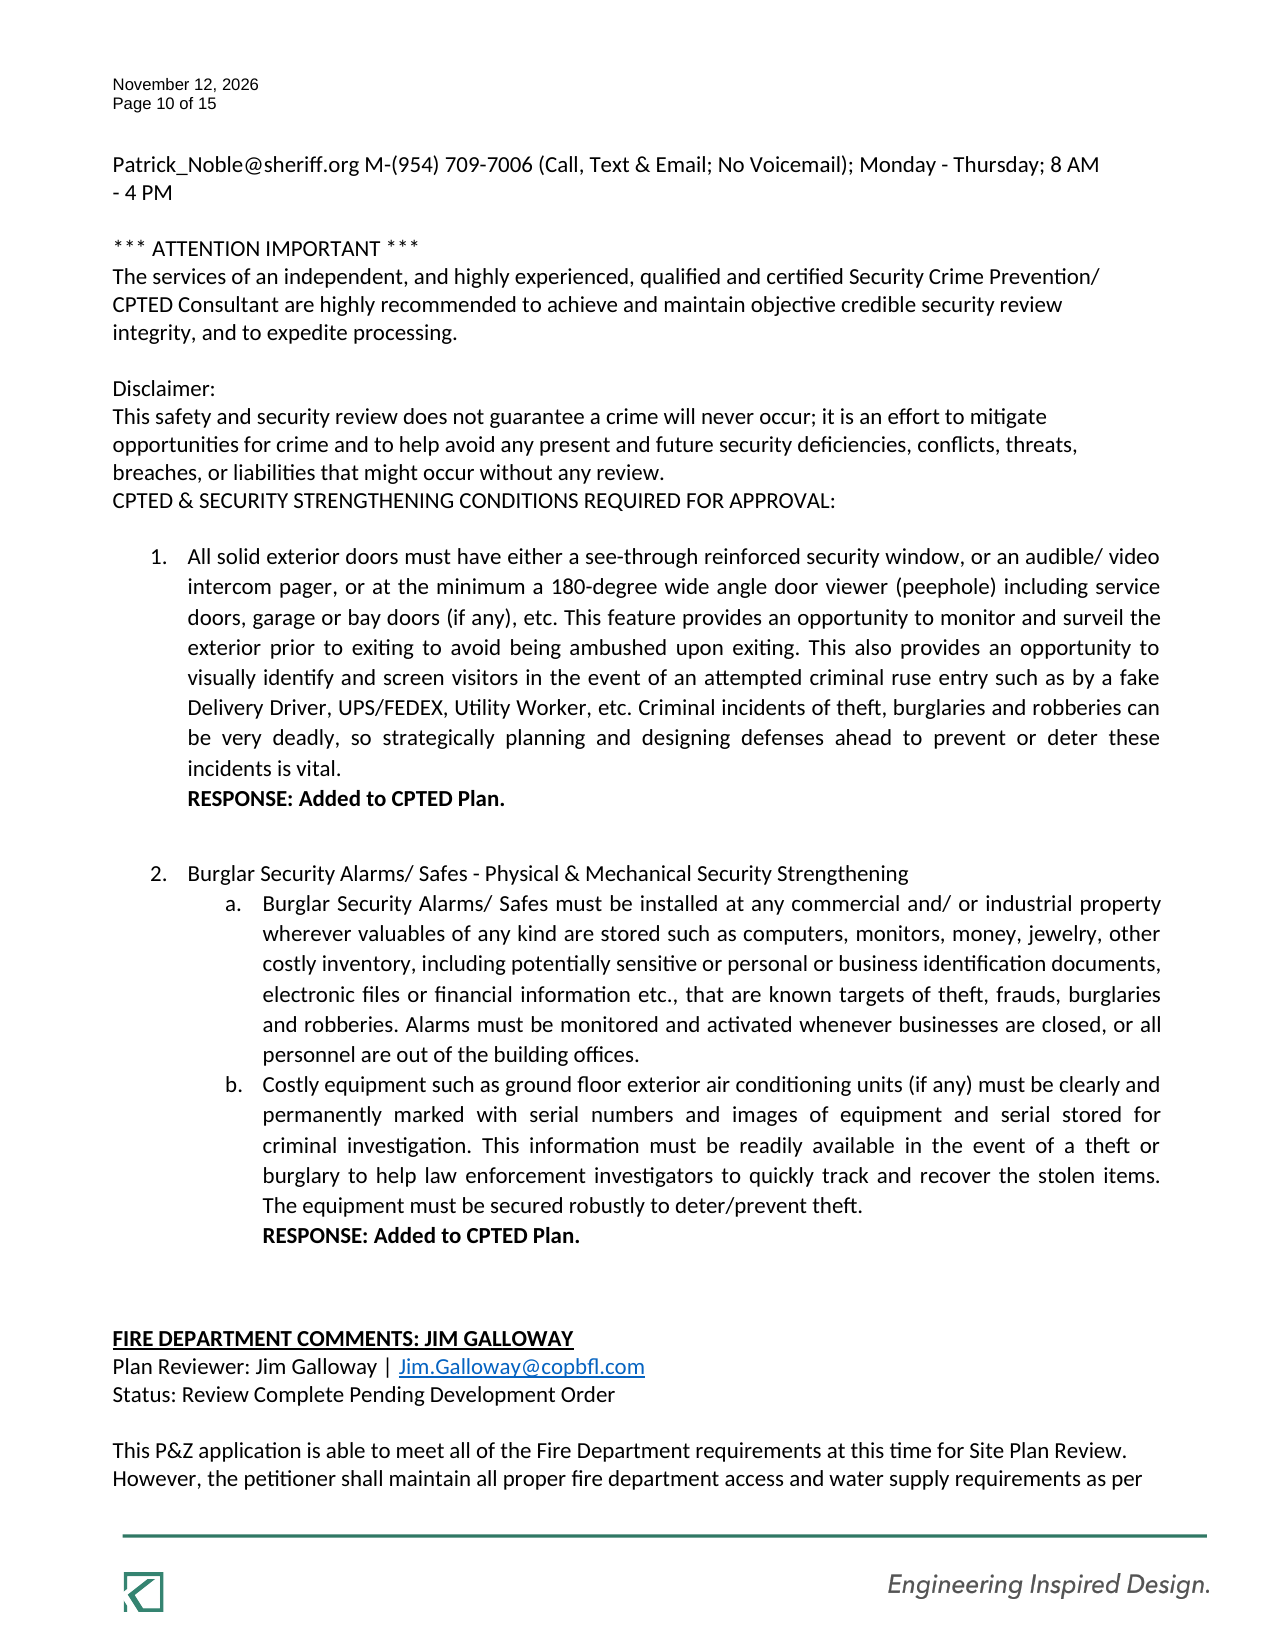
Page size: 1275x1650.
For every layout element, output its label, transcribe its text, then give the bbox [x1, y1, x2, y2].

text *** ATTENTION IMPORTANT *** [112, 234, 1162, 262]
list Costly equipment such as ground floor exterior air conditioning units (if any) must be clearly and permanently marked with serial numbers and images of equipment and serial stored for criminal investigation. This information must be readily available in the event of a theft or burglary to help law enforcement investigators to quickly track and recover the stolen items. The equipment must be secured robustly to deter/prevent theft. [225, 1070, 1162, 1219]
picture [888, 1573, 1209, 1599]
list Burglar Security Alarms/ Safes must be installed at any commercial and/ or industrial property wherever valuables of any kind are stored such as computers, monitors, money, jewelry, other costly inventory, including potentially sensitive or personal or business identification documents, electronic files or financial information etc., that are known targets of theft, frauds, burglaries and robberies. Alarms must be monitored and activated whenever businesses are closed, or all personnel are out of the building offices. [225, 889, 1162, 1068]
text CPTED & SECURITY STRENGTHENING CONDITIONS REQUIRED FOR APPROVAL: [112, 486, 1162, 514]
text This safety and security review does not guarantee a crime will never occur; it is an effort to mitigate [112, 402, 1162, 430]
text integrity, and to expedite processing. [112, 318, 1162, 346]
text Status: Review Complete Pending Development Order [112, 1380, 1162, 1408]
text - 4 PM [112, 178, 1162, 206]
list RESPONSE: Added to CPTED Plan. [187, 784, 1162, 812]
text breaches, or liabilities that might occur without any review. [112, 458, 1162, 486]
text Disclaimer: [112, 374, 1162, 402]
text Patrick_Noble@sheriff.org M-(954) 709-7006 (Call, Text & Email; No Voicemail); Monday - Thursday; 8 AM [112, 150, 1162, 178]
picture [123, 1572, 164, 1612]
text CPTED Consultant are highly recommended to achieve and maintain objective credible security review [112, 290, 1162, 318]
text opportunities for crime and to help avoid any present and future security deficiencies, conflicts, threats, [112, 430, 1162, 458]
list RESPONSE: Added to CPTED Plan. [262, 1221, 1162, 1249]
list Burglar Security Alarms/ Safes - Physical & Mechanical Security Strengthening [150, 859, 1162, 887]
text This P&Z application is able to meet all of the Fire Department requirements at this time for Site Plan Review. [112, 1436, 1162, 1464]
text Plan Reviewer: Jim Galloway | Jim.Galloway@copbfl.com [112, 1352, 1162, 1380]
text However, the petitioner shall maintain all proper fire department access and water supply requirements as per [112, 1464, 1162, 1492]
text The services of an independent, and highly experienced, qualified and certified Security Crime Prevention/ [112, 262, 1162, 290]
text FIRE DEPARTMENT COMMENTS: JIM GALLOWAY [112, 1324, 1162, 1352]
list All solid exterior doors must have either a see-through reinforced security window, or an audible/ video intercom pager, or at the minimum a 180-degree wide angle door viewer (peephole) including service doors, garage or bay doors (if any), etc. This feature provides an opportunity to monitor and surveil the exterior prior to exiting to avoid being ambushed upon exiting. This also provides an opportunity to visually identify and screen visitors in the event of an attempted criminal ruse entry such as by a fake Delivery Driver, UPS/FEDEX, Utility Worker, etc. Criminal incidents of theft, burglaries and robberies can be very deadly, so strategically planning and designing defenses ahead to prevent or deter these incidents is vital. [150, 542, 1162, 782]
